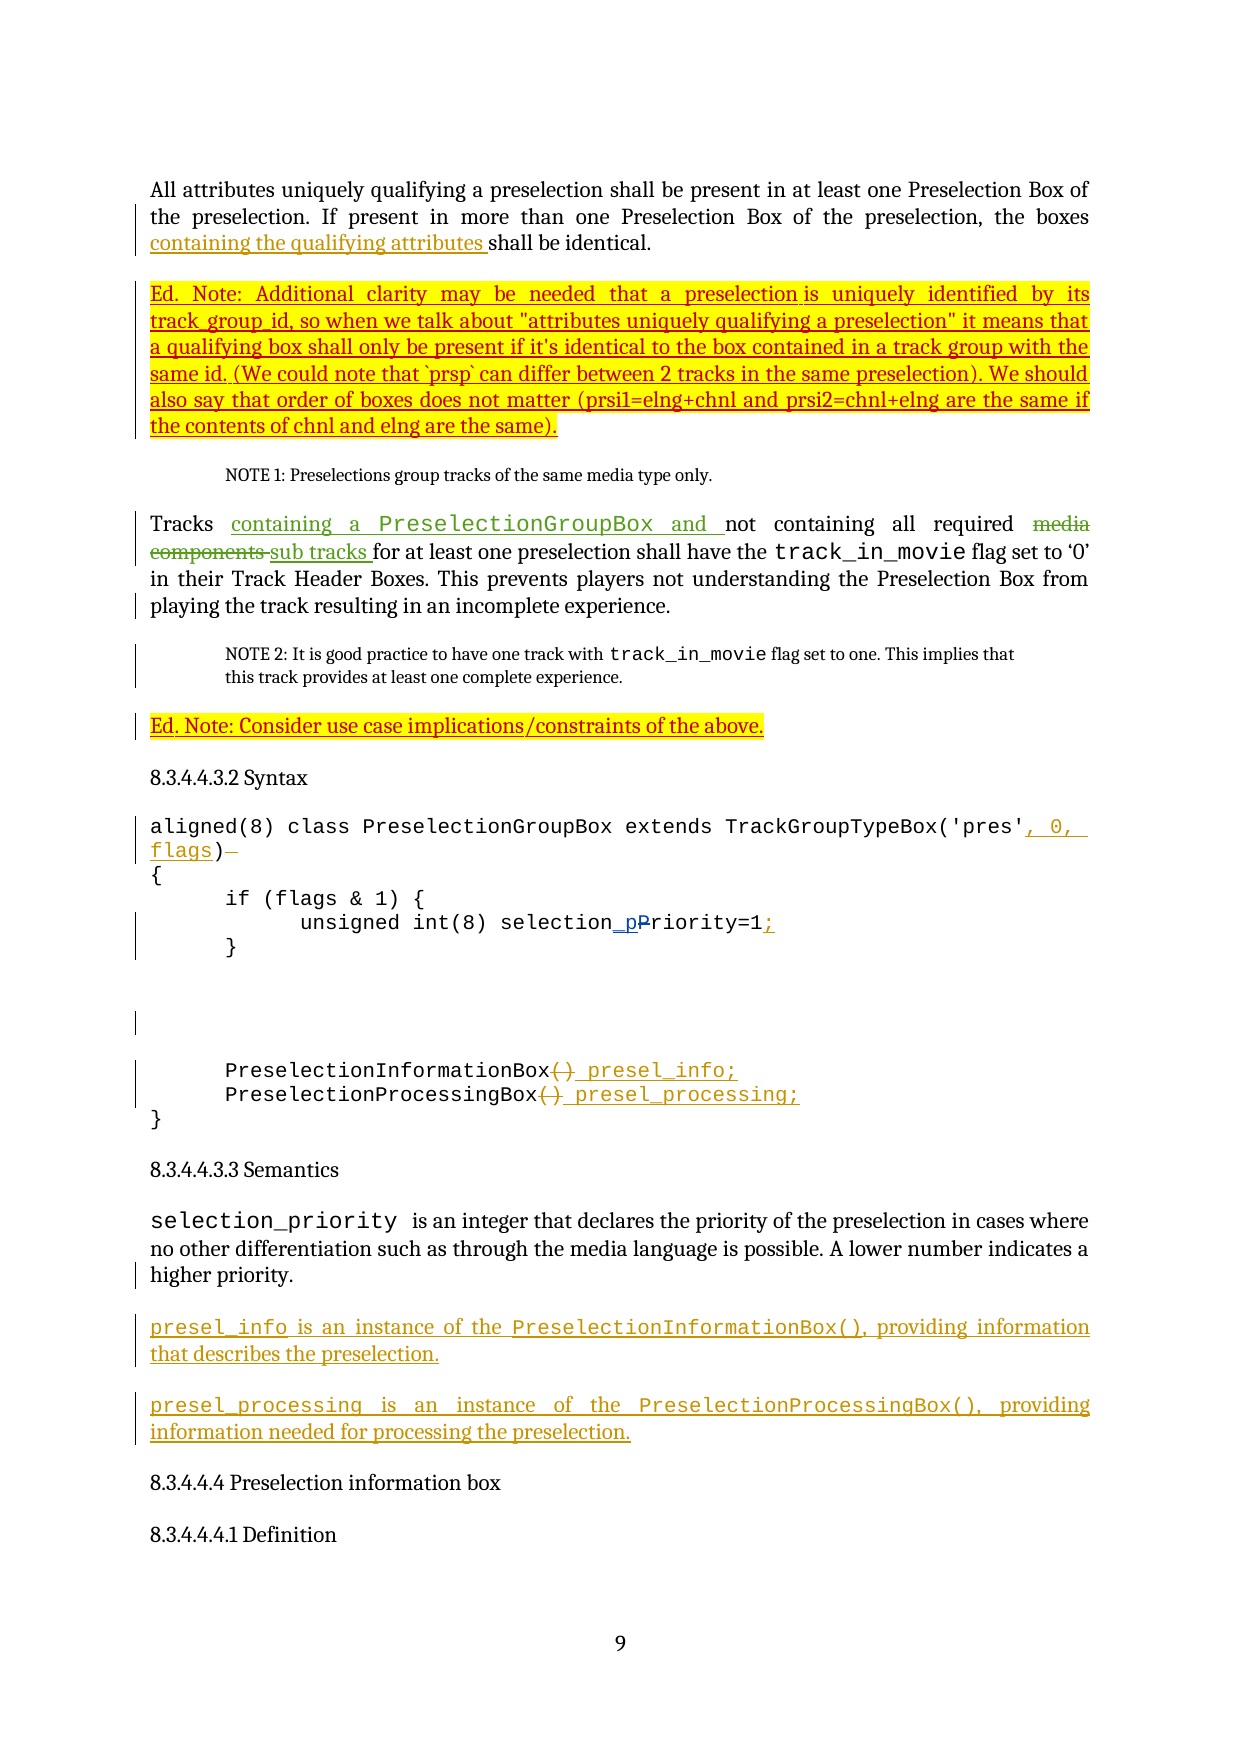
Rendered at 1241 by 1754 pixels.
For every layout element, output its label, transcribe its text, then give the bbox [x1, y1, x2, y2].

text 8.3.4.4.3.3 Semantics [150, 1157, 1090, 1183]
text 8.3.4.4.4.1 Definition [150, 1521, 1090, 1548]
text 8.3.4.4.4 Preselection information box [150, 1470, 1090, 1496]
text Tracks not containing all required for at least one preselection shall have the track_in_movie flag set to ‘0’ in their Track Header Boxes. This prevents players not understanding the Preselection Box from playing the track resulting in an incomplete experience. [150, 511, 1090, 619]
text NOTE 1: Preselections group tracks of the same media type only. [225, 464, 1015, 486]
text aligned(8) class PreselectionGroupBox extends TrackGroupTypeBox('pres') { if (flags & 1) { unsigned int(8) selectionriority=1 } [150, 816, 1090, 986]
text PreselectionInformationBox PreselectionProcessingBox } [150, 1060, 1090, 1132]
text NOTE 2: It is good practice to have one track with track_in_movie flag set to one. This implies that this track provides at least one complete experience. [225, 644, 1015, 688]
text selection_priority is an integer that declares the priority of the preselection in cases where no other differentiation such as through the media language is possible. A lower number indicates a higher priority. [150, 1208, 1090, 1288]
text All attributes uniquely qualifying a preselection shall be present in at least one Preselection Box of the preselection. If present in more than one Preselection Box of the preselection, the boxes shall be identical. [150, 177, 1090, 256]
text 8.3.4.4.3.2 Syntax [150, 765, 1090, 791]
